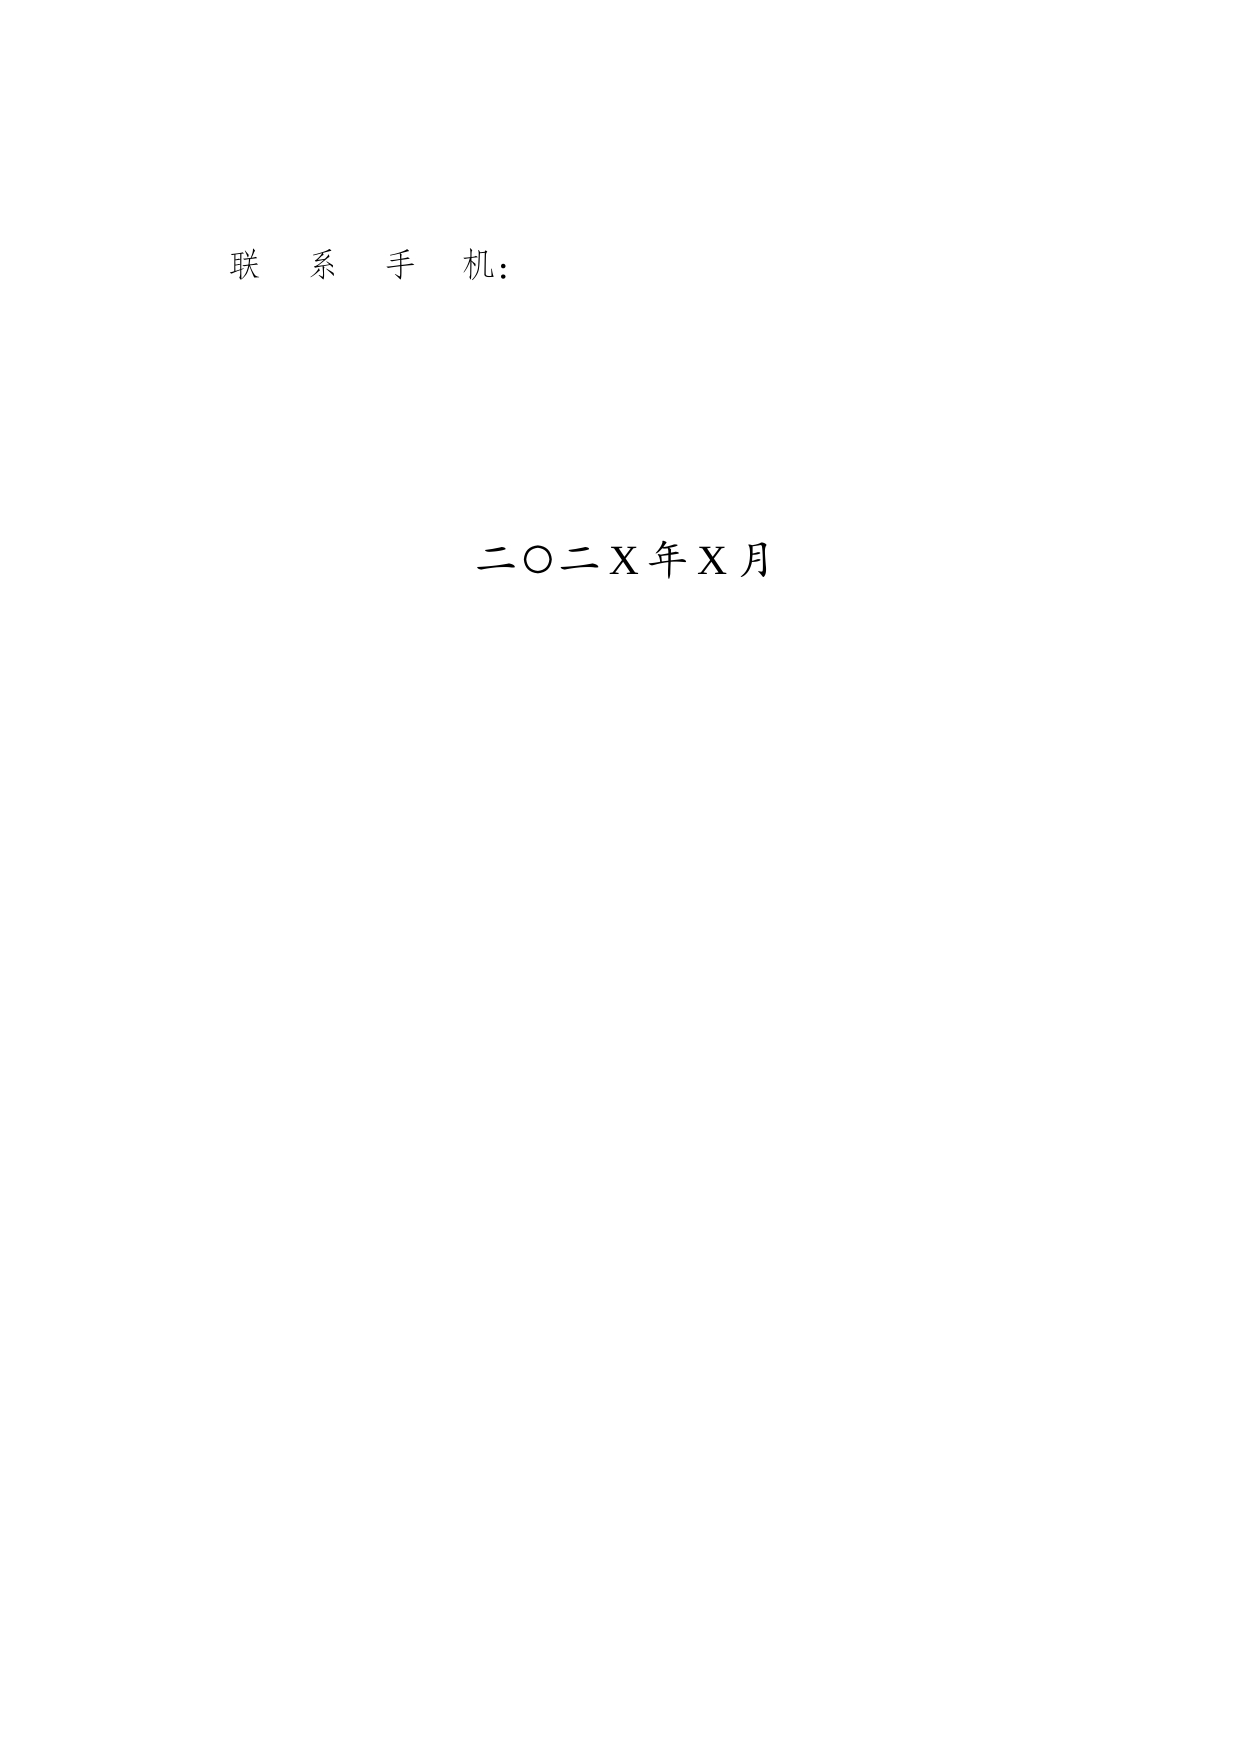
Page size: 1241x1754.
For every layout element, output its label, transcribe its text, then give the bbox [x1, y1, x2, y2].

text 二〇二X年X月 [165, 527, 1087, 592]
text 联 系 手 机： [165, 233, 1087, 298]
